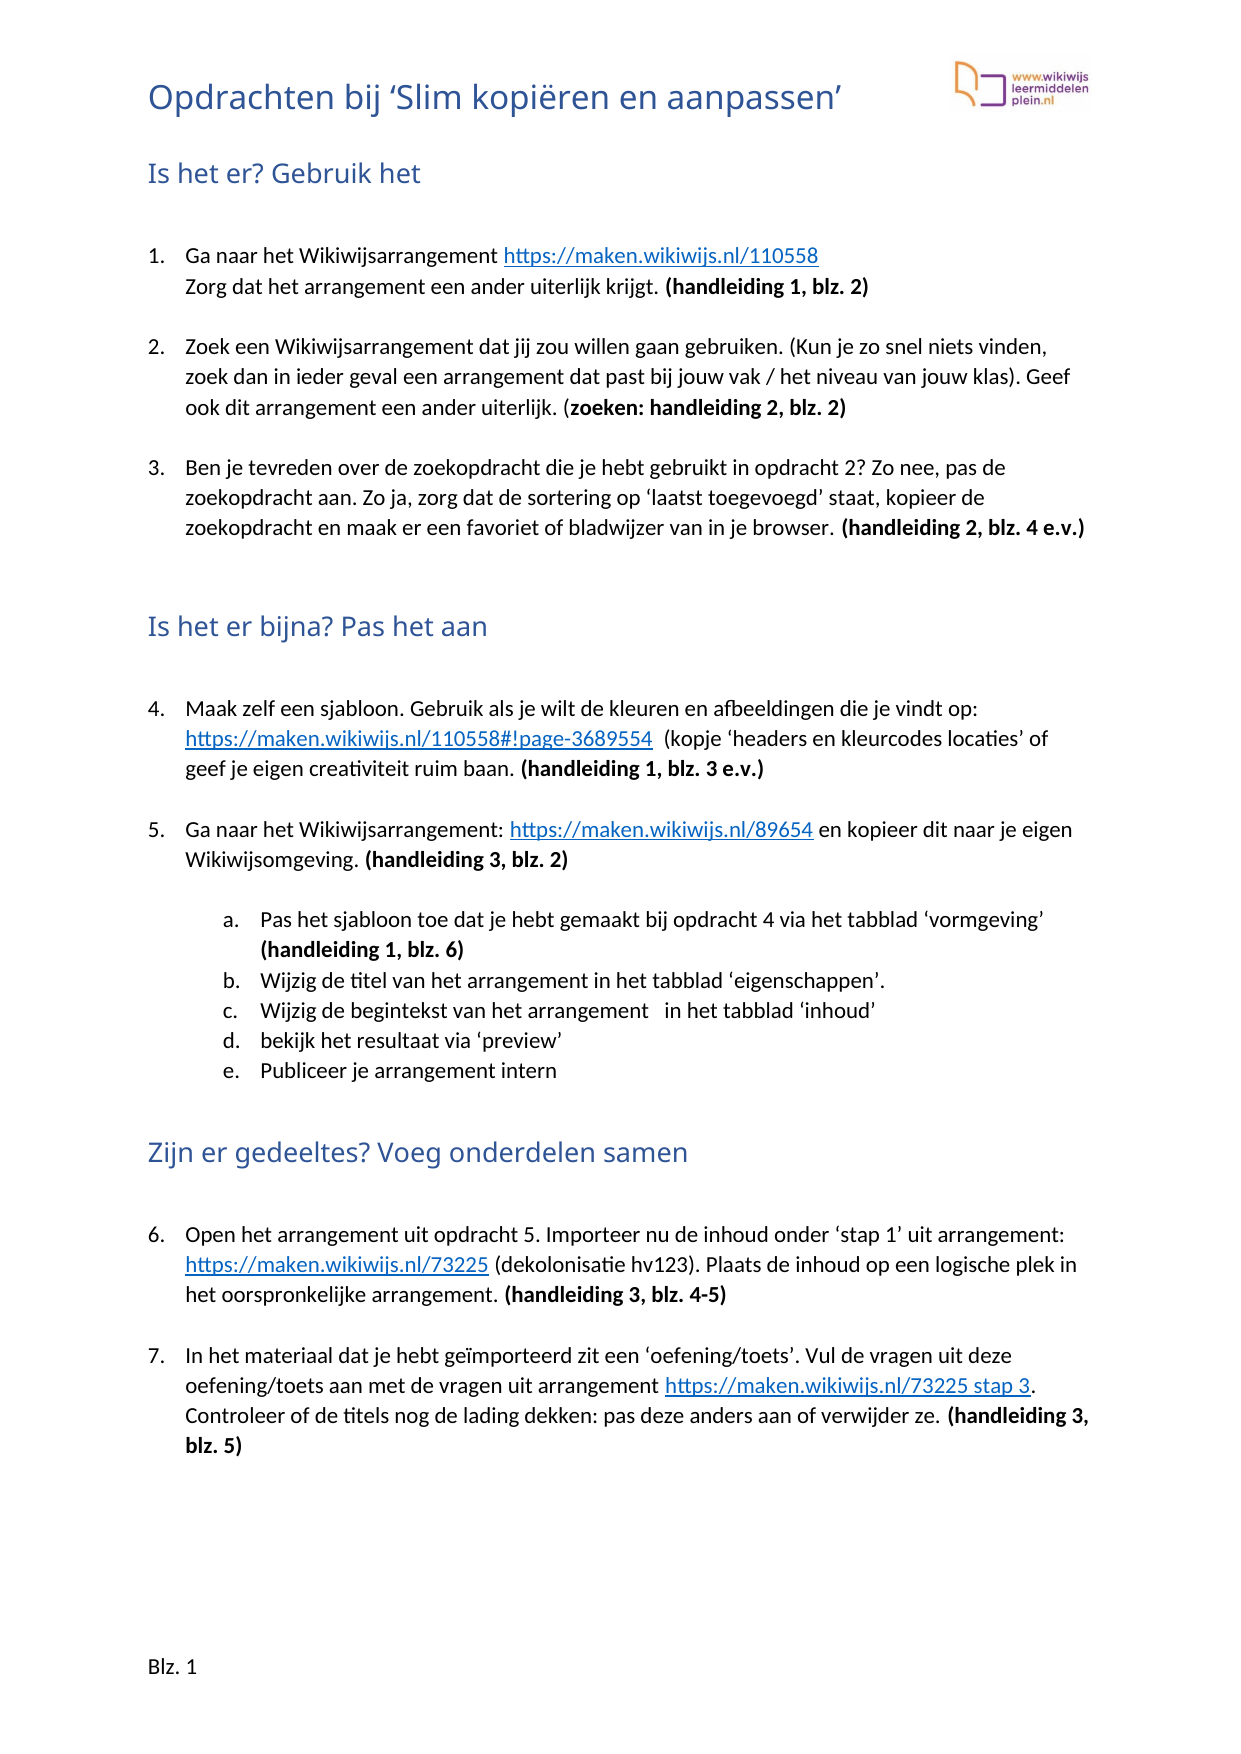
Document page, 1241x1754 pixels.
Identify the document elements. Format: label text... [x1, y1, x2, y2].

picture [949, 53, 1093, 113]
list Ga naar het Wikiwijsarrangement: https://maken.wikiwijs.nl/89654 en kopieer dit naar je eigen Wikiwijsomgeving. (handleiding 3, blz. 2) [148, 815, 1093, 873]
list In het materiaal dat je hebt geïmporteerd zit een ‘oefening/toets’. Vul de vragen uit deze oefening/toets aan met de vragen uit arrangement https://maken.wikiwijs.nl/73225 stap 3. Controleer of de titels nog de lading dekken: pas deze anders aan of verwijder ze. (handleiding 3, blz. 5) [148, 1341, 1093, 1459]
list Wijzig de begintekst van het arrangement in het tabblad ‘inhoud’ [223, 996, 1093, 1024]
list Zoek een Wikiwijsarrangement dat jij zou willen gaan gebruiken. (Kun je zo snel niets vinden, zoek dan in ieder geval een arrangement dat past bij jouw vak / het niveau van jouw klas). Geef ook dit arrangement een ander uiterlijk. (zoeken: handleiding 2, blz. 2) [148, 332, 1093, 451]
list Ben je tevreden over de zoekopdracht die je hebt gebruikt in opdracht 2? Zo nee, pas de zoekopdracht aan. Zo ja, zorg dat de sortering op ‘laatst toegevoegd’ staat, kopieer de zoekopdracht en maak er een favoriet of bladwijzer van in je browser. (handleiding 2, blz. 4 e.v.) [148, 453, 1093, 541]
list Pas het sjabloon toe dat je hebt gemaakt bij opdracht 4 via het tabblad ‘vormgeving’ (handleiding 1, blz. 6) [223, 905, 1093, 963]
subtitle Is het er? Gebruik het [148, 155, 1093, 192]
list Ga naar het Wikiwijsarrangement https://maken.wikiwijs.nl/110558 Zorg dat het arrangement een ander uiterlijk krijgt. (handleiding 1, blz. 2) [148, 242, 1093, 330]
list Open het arrangement uit opdracht 5. Importeer nu de inhoud onder ‘stap 1’ uit arrangement: https://maken.wikiwijs.nl/73225 (dekolonisatie hv123). Plaats de inhoud op een logische plek in het oorspronkelijke arrangement. (handleiding 3, blz. 4-5) [148, 1220, 1093, 1339]
subtitle Zijn er gedeeltes? Voeg onderdelen samen [148, 1133, 1093, 1170]
list Maak zelf een sjabloon. Gebruik als je wilt de kleuren en afbeeldingen die je vindt op: https://maken.wikiwijs.nl/110558#!page-3689554 (kopje ‘headers en kleurcodes locaties’ of geef je eigen creativiteit ruim baan. (handleiding 1, blz. 3 e.v.) [148, 694, 1093, 782]
list Wijzig de titel van het arrangement in het tabblad ‘eigenschappen’. [223, 966, 1093, 994]
subtitle Is het er bijna? Pas het aan [148, 607, 1093, 644]
list Publiceer je arrangement intern [223, 1056, 1093, 1114]
list bekijk het resultaat via ‘preview’ [223, 1026, 1093, 1054]
